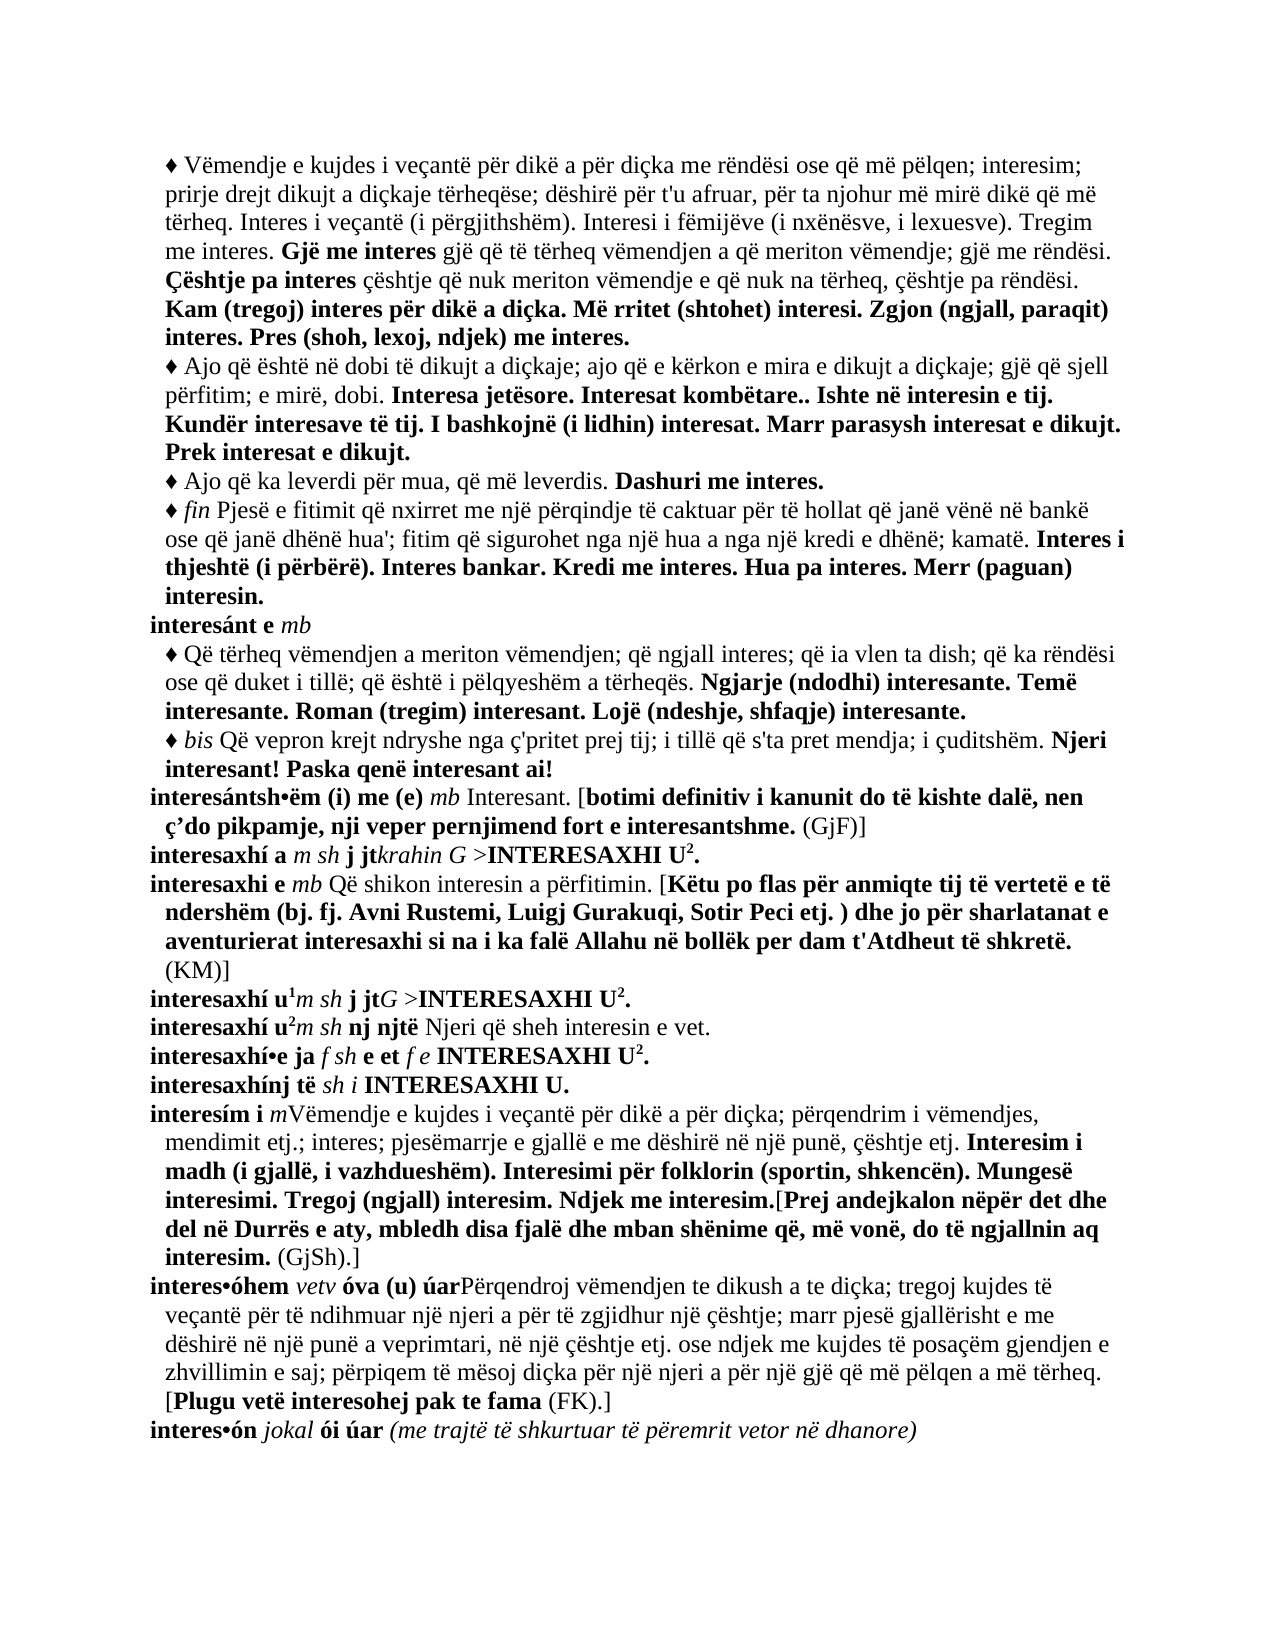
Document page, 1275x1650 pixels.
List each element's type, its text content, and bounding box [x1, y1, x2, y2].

text ♦ Që tërheq vëmendjen a meriton vëmendjen; që ngjall interes; që ia vlen ta dish; që ka rëndësi ose që duket i tillë; që është i pëlqyeshëm a tërheqës. Ngjarje (ndodhi) interesante. Temë interesante. Roman (tregim) interesant. Lojë (ndeshje, shfaqje) interesante. [150, 639, 1120, 725]
text interesántsh•ëm (i) me (e) mb Interesant. [botimi definitiv i kanunit do të kishte dalë, nen ç’do pikpamje, nji veper pernjimend fort e interesantshme. (GjF)] [150, 782, 1120, 840]
text interesaxhí u2m sh nj njtë Njeri që sheh interesin e vet. [150, 1012, 1120, 1041]
text ♦ fin Pjesë e fitimit që nxirret me një përqindje të caktuar për të hollat që janë vënë në bankë ose që janë dhënë hua'; fitim që sigurohet nga një hua a nga një kredi e dhënë; kamatë. Interes i thjeshtë (i përbërë). Interes bankar. Kredi me interes. Hua pa interes. Merr (paguan) interesin. [150, 495, 1127, 610]
text interes•ón jokal ói úar (me trajtë të shkurtuar të përemrit vetor në dhanore) [150, 1415, 1120, 1444]
text interes•óhem vetv óva (u) úarPërqendroj vëmendjen te dikush a te diçka; tregoj kujdes të veçantë për të ndihmuar një njeri a për të zgjidhur një çështje; marr pjesë gjallërisht e me dëshirë në një punë a veprimtari, në një çështje etj. ose ndjek me kujdes të posaçëm gjendjen e zhvillimin e saj; përpiqem të mësoj diçka për një njeri a për një gjë që më pëlqen a më tërheq.[Plugu vetë interesohej pak te fama (FK).] [150, 1271, 1120, 1415]
text ♦ Vëmendje e kujdes i veçantë për dikë a për diçka me rëndësi ose që më pëlqen; interesim; prirje drejt dikujt a diçkaje tërheqëse; dëshirë për t'u afruar, për ta njohur më mirë dikë që më tërheq. Interes i veçantë (i përgjithshëm). Interesi i fëmijëve (i nxënësve, i lexuesve). Tregim me interes. Gjë me interes gjë që të tërheq vëmendjen a që meriton vëmendje; gjë me rëndësi. Çështje pa interes çështje që nuk meriton vëmendje e që nuk na tërheq, çështje pa rëndësi. Kam (tregoj) interes për dikë a diçka. Më rritet (shtohet) interesi. Zgjon (ngjall, paraqit) interes. Pres (shoh, lexoj, ndjek) me interes. [150, 150, 1127, 351]
text ♦ Ajo që ka leverdi për mua, që më leverdis. Dashuri me interes. [150, 466, 1127, 495]
text interesaxhí a m sh j jtkrahin G >INTERESAXHI U2. [150, 840, 1120, 869]
text interesánt e mb [150, 610, 1120, 639]
text interesaxhi e mb Që shikon interesin a përfitimin. [Këtu po flas për anmiqte tij të vertetë e të ndershëm (bj. fj. Avni Rustemi, Luigj Gurakuqi, Sotir Peci etj. ) dhe jo për sharlatanat e aventurierat interesaxhi si na i ka falë Allahu në bollëk per dam t'Atdheut të shkretë. (KM)] [150, 869, 1120, 984]
text interesaxhí•e ja f sh e et f e INTERESAXHI U2. [150, 1041, 1120, 1070]
text ♦ bis Që vepron krejt ndryshe nga ç'pritet prej tij; i tillë që s'ta pret mendja; i çuditshëm. Njeri interesant! Paska qenë interesant ai! [150, 725, 1120, 782]
text ♦ Ajo që është në dobi të dikujt a diçkaje; ajo që e kërkon e mira e dikujt a diçkaje; gjë që sjell përfitim; e mirë, dobi. Interesa jetësore. Interesat kombëtare.. Ishte në interesin e tij. Kundër interesave të tij. I bashkojnë (i lidhin) interesat. Marr parasysh interesat e dikujt. Prek interesat e dikujt. [150, 351, 1127, 466]
text interesaxhínj të sh i INTERESAXHI U. [150, 1070, 1120, 1099]
text interesaxhí u1m sh j jtG >INTERESAXHI U2. [150, 984, 1120, 1012]
text interesím i mVëmendje e kujdes i veçantë për dikë a për diçka; përqendrim i vëmendjes, mendimit etj.; interes; pjesëmarrje e gjallë e me dëshirë në një punë, çështje etj. Interesim i madh (i gjallë, i vazhdueshëm). Interesimi për folklorin (sportin, shkencën). Mungesë interesimi. Tregoj (ngjall) interesim. Ndjek me interesim.[Prej andejkalon nëpër det dhe del në Durrës e aty, mbledh disa fjalë dhe mban shënime që, më vonë, do të ngjallnin aq interesim. (GjSh).] [150, 1099, 1120, 1271]
